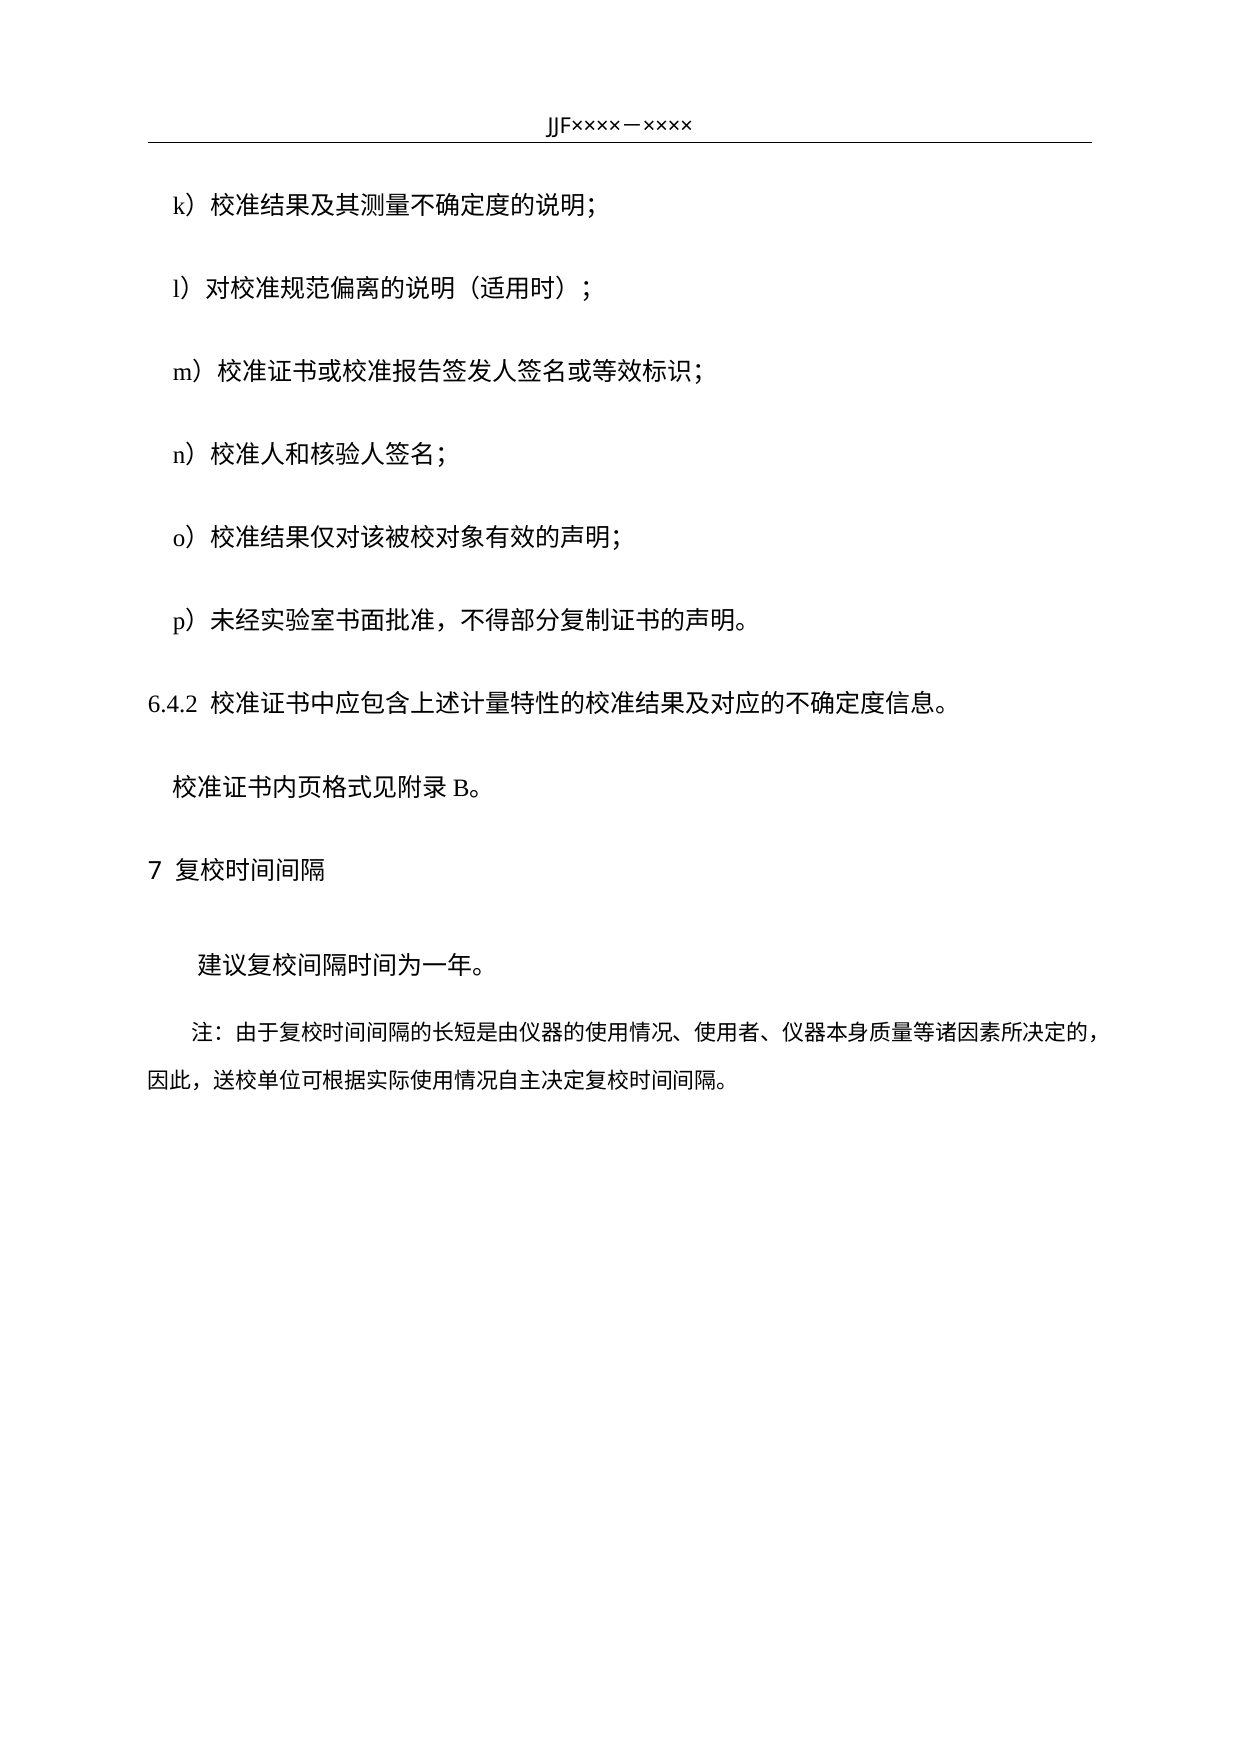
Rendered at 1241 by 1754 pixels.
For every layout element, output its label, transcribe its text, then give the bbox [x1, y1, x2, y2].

text 6.4.2 校准证书中应包含上述计量特性的校准结果及对应的不确定度信息。 [148, 669, 1092, 734]
text 建议复校间隔时间为一年。 [148, 931, 1092, 996]
text l）对校准规范偏离的说明（适用时）； [148, 254, 1092, 319]
text k）校准结果及其测量不确定度的说明； [148, 171, 1092, 236]
text 因此，送校单位可根据实际使用情况自主决定复校时间间隔。 [148, 1063, 1092, 1095]
text 注：由于复校时间间隔的长短是由仪器的使用情况、使用者、仪器本身质量等诸因素所决定的， [191, 1014, 1092, 1047]
text n）校准人和核验人签名； [148, 420, 1092, 485]
text 校准证书内页格式见附录B。 [148, 753, 1092, 818]
text p）未经实验室书面批准，不得部分复制证书的声明。 [148, 586, 1092, 651]
text o）校准结果仅对该被校对象有效的声明； [148, 503, 1092, 568]
text m）校准证书或校准报告签发人签名或等效标识； [148, 337, 1092, 402]
list 7 复校时间间隔 [148, 836, 1092, 901]
